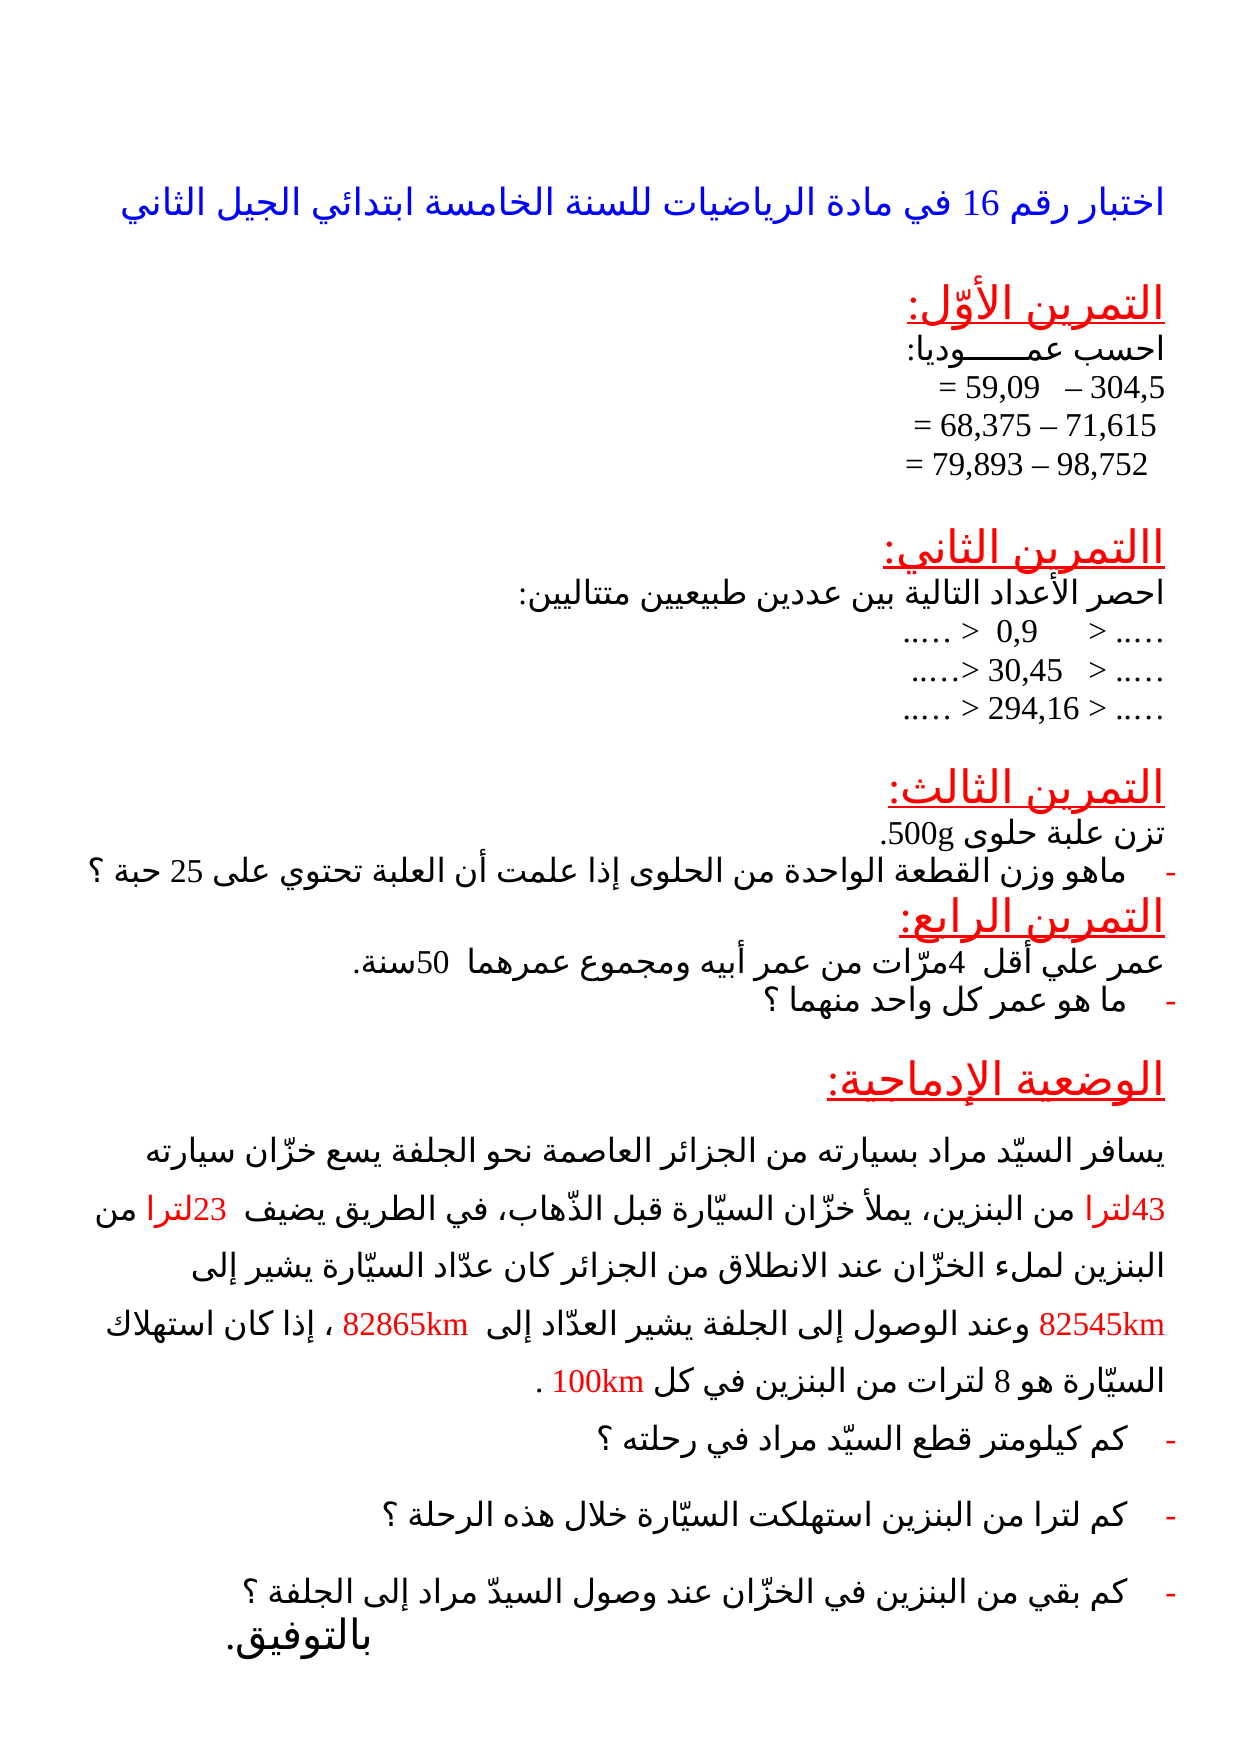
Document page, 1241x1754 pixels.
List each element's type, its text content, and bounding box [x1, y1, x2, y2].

list ما هو عمر كل واحد منهما ؟ [75, 981, 1165, 1019]
list كم لترا من البنزين استهلكت السيّارة خلال هذه الرحلة ؟ [75, 1496, 1165, 1534]
text احسب عمــــــوديا: [75, 329, 1165, 367]
list كم بقي من البنزين في الخزّان عند وصول السيدّ مراد إلى الجلفة ؟ [75, 1572, 1165, 1611]
text التمرين الثالث: [75, 760, 1165, 813]
text ….. < 0,9 < ….. [75, 612, 1165, 650]
text 98,752 – 79,893 = [75, 444, 1165, 482]
text بالتوفيق. [75, 1611, 1165, 1659]
text يسافر السيّد مراد بسيارته من الجزائر العاصمة نحو الجلفة يسع خزّان سيارته 43لترا من البنزين، يملأ خزّان السيّارة قبل الذّهاب، في الطريق يضيف 23لترا من البنزين لملء الخزّان عند الانطلاق من الجزائر كان عدّاد السيّارة يشير إلى 82545km وعند الوصول إلى الجلفة يشير العدّاد إلى 82865km ، إذا كان استهلاك السيّارة هو من البنزين في كل 100km . [75, 1132, 1165, 1400]
text 71,615 – 68,375 = [75, 406, 1165, 444]
text اختبار رقم 16 في مادة الرياضيات للسنة الخامسة ابتدائي الجيل الثاني [75, 180, 1165, 223]
text احصر الأعداد التالية بين عددين طبيعيين متتاليين: [75, 573, 1165, 612]
text ….. < 30,45 <….. [75, 650, 1165, 688]
text عمر علي أقل 4مرّات من عمر أبيه ومجموع عمرهما 50سنة. [75, 942, 1165, 981]
list كم كيلومتر قطع السيّد مراد في رحلته ؟ [75, 1419, 1165, 1457]
text 304,5 – 59,09 = [75, 367, 1165, 406]
text التمرين الرابع: [75, 889, 1165, 942]
text االتمرين الثاني: [75, 521, 1165, 573]
text التمرين الأوّل: [75, 276, 1165, 329]
text ….. < 294,16 < ….. [75, 688, 1165, 727]
text تزن علبة حلوى 500g. [75, 813, 1165, 851]
text الوضعية الإدماجية: [75, 1052, 1165, 1105]
list ماهو وزن القطعة الواحدة من الحلوى إذا علمت أن العلبة تحتوي على 25 حبة ؟ [75, 851, 1165, 889]
